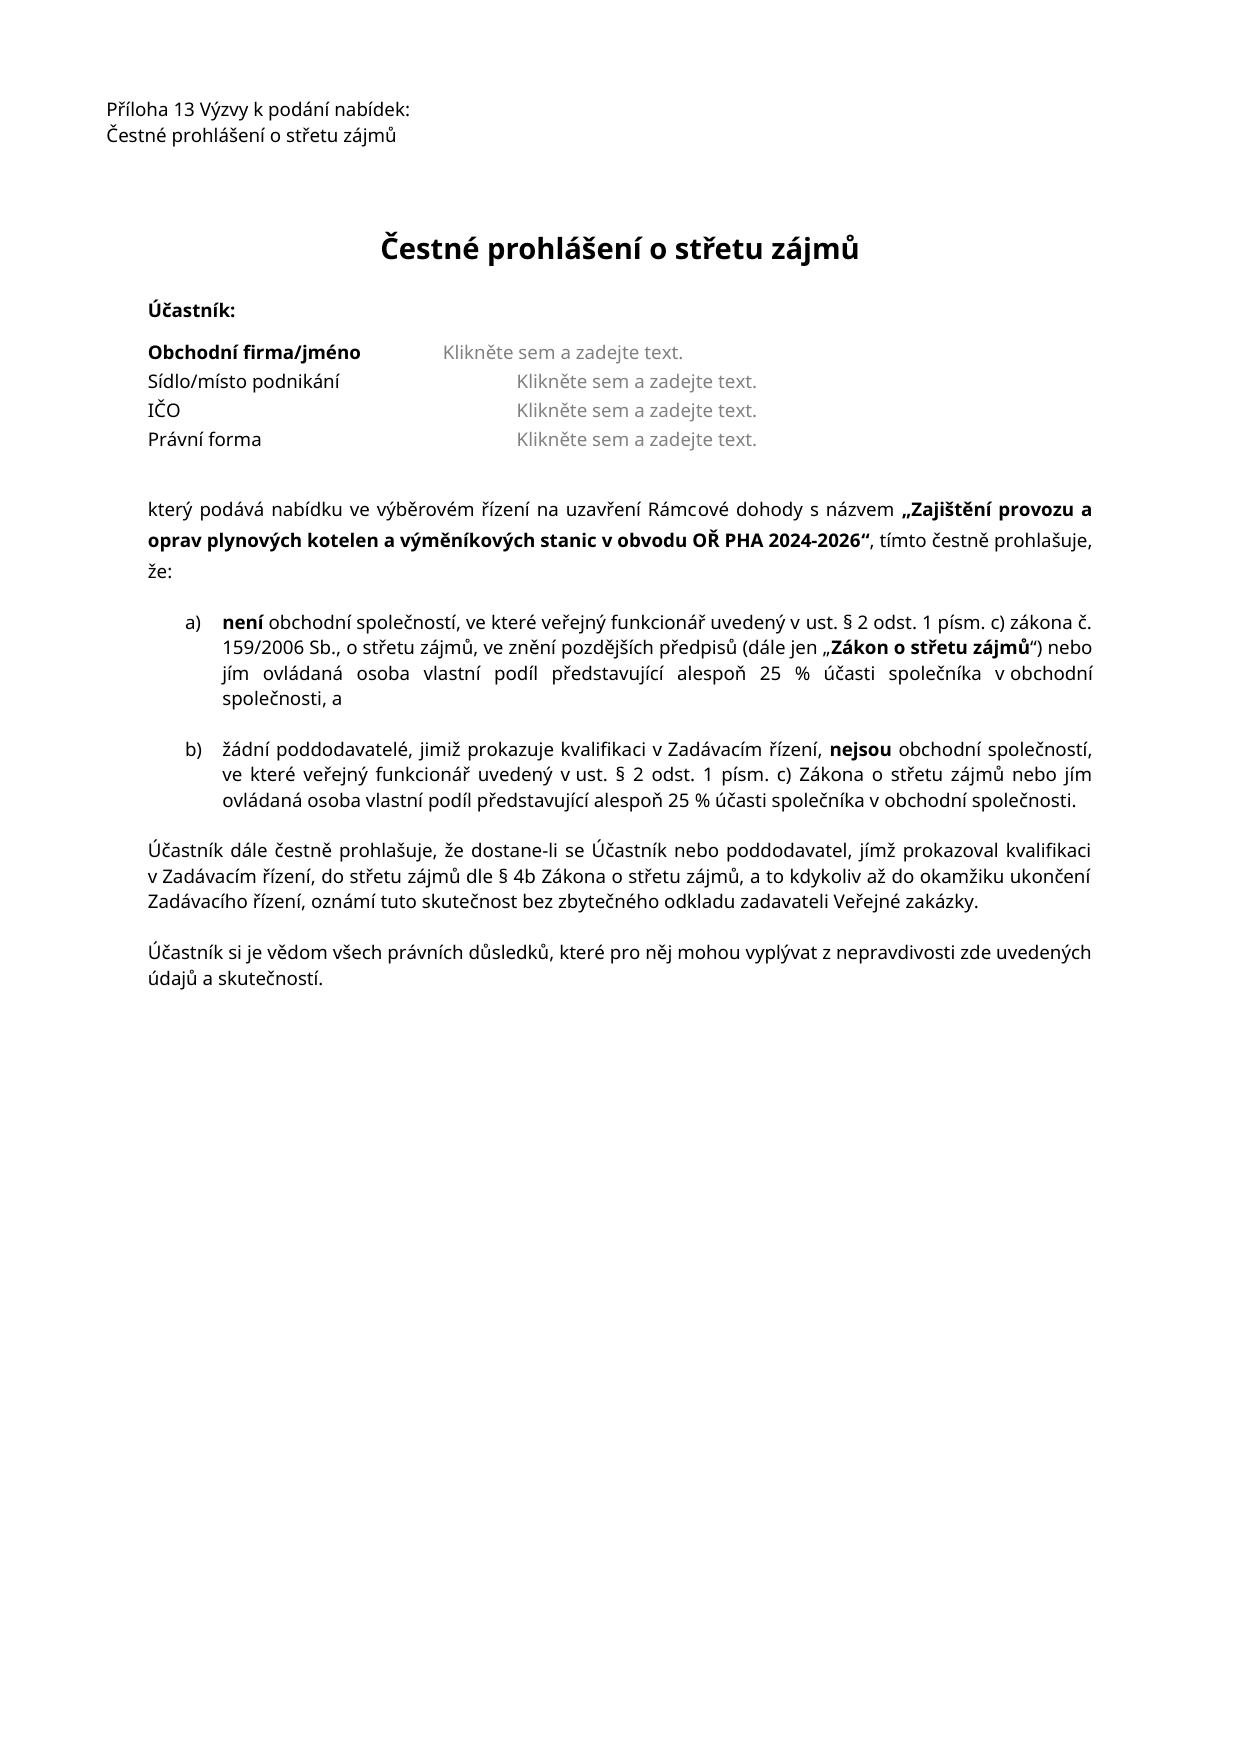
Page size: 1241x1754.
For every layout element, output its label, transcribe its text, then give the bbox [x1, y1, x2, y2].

list není obchodní společností, ve které veřejný funkcionář uvedený v ust. § 2 odst. 1 písm. c) zákona č. 159/2006 Sb., o střetu zájmů, ve znění pozdějších předpisů (dále jen „Zákon o střetu zájmů“) nebo jím ovládaná osoba vlastní podíl představující alespoň 25 % účasti společníka v obchodní společnosti, a [185, 609, 1093, 711]
text Právní forma [148, 423, 1093, 452]
list žádní poddodavatelé, jimiž prokazuje kvalifikaci v Zadávacím řízení, nejsou obchodní společností, ve které veřejný funkcionář uvedený v ust. § 2 odst. 1 písm. c) Zákona o střetu zájmů nebo jím ovládaná osoba vlastní podíl představující alespoň 25 % účasti společníka v obchodní společnosti. [185, 736, 1093, 813]
text který podává nabídku ve výběrovém řízení na uzavření Rámcové dohody s názvem „Zajištění provozu a oprav plynových kotelen a výměníkových stanic v obvodu OŘ PHA 2024-2026“, tímto čestně prohlašuje, že: [148, 490, 1093, 584]
text IČO [148, 394, 1093, 423]
text Účastník si je vědom všech právních důsledků, které pro něj mohou vyplývat z nepravdivosti zde uvedených údajů a skutečností. [148, 939, 1093, 990]
text Účastník dále čestně prohlašuje, že dostane-li se Účastník nebo poddodavatel, jímž prokazoval kvalifikaci v Zadávacím řízení, do střetu zájmů dle § 4b Zákona o střetu zájmů, a to kdykoliv až do okamžiku ukončení Zadávacího řízení, oznámí tuto skutečnost bez zbytečného odkladu zadavateli Veřejné zakázky. [148, 838, 1093, 914]
text Účastník: [148, 293, 1093, 324]
text Obchodní firma/jméno [148, 336, 1093, 365]
title Čestné prohlášení o střetu zájmů [148, 228, 1093, 268]
text Sídlo/místo podnikání [148, 365, 1093, 394]
